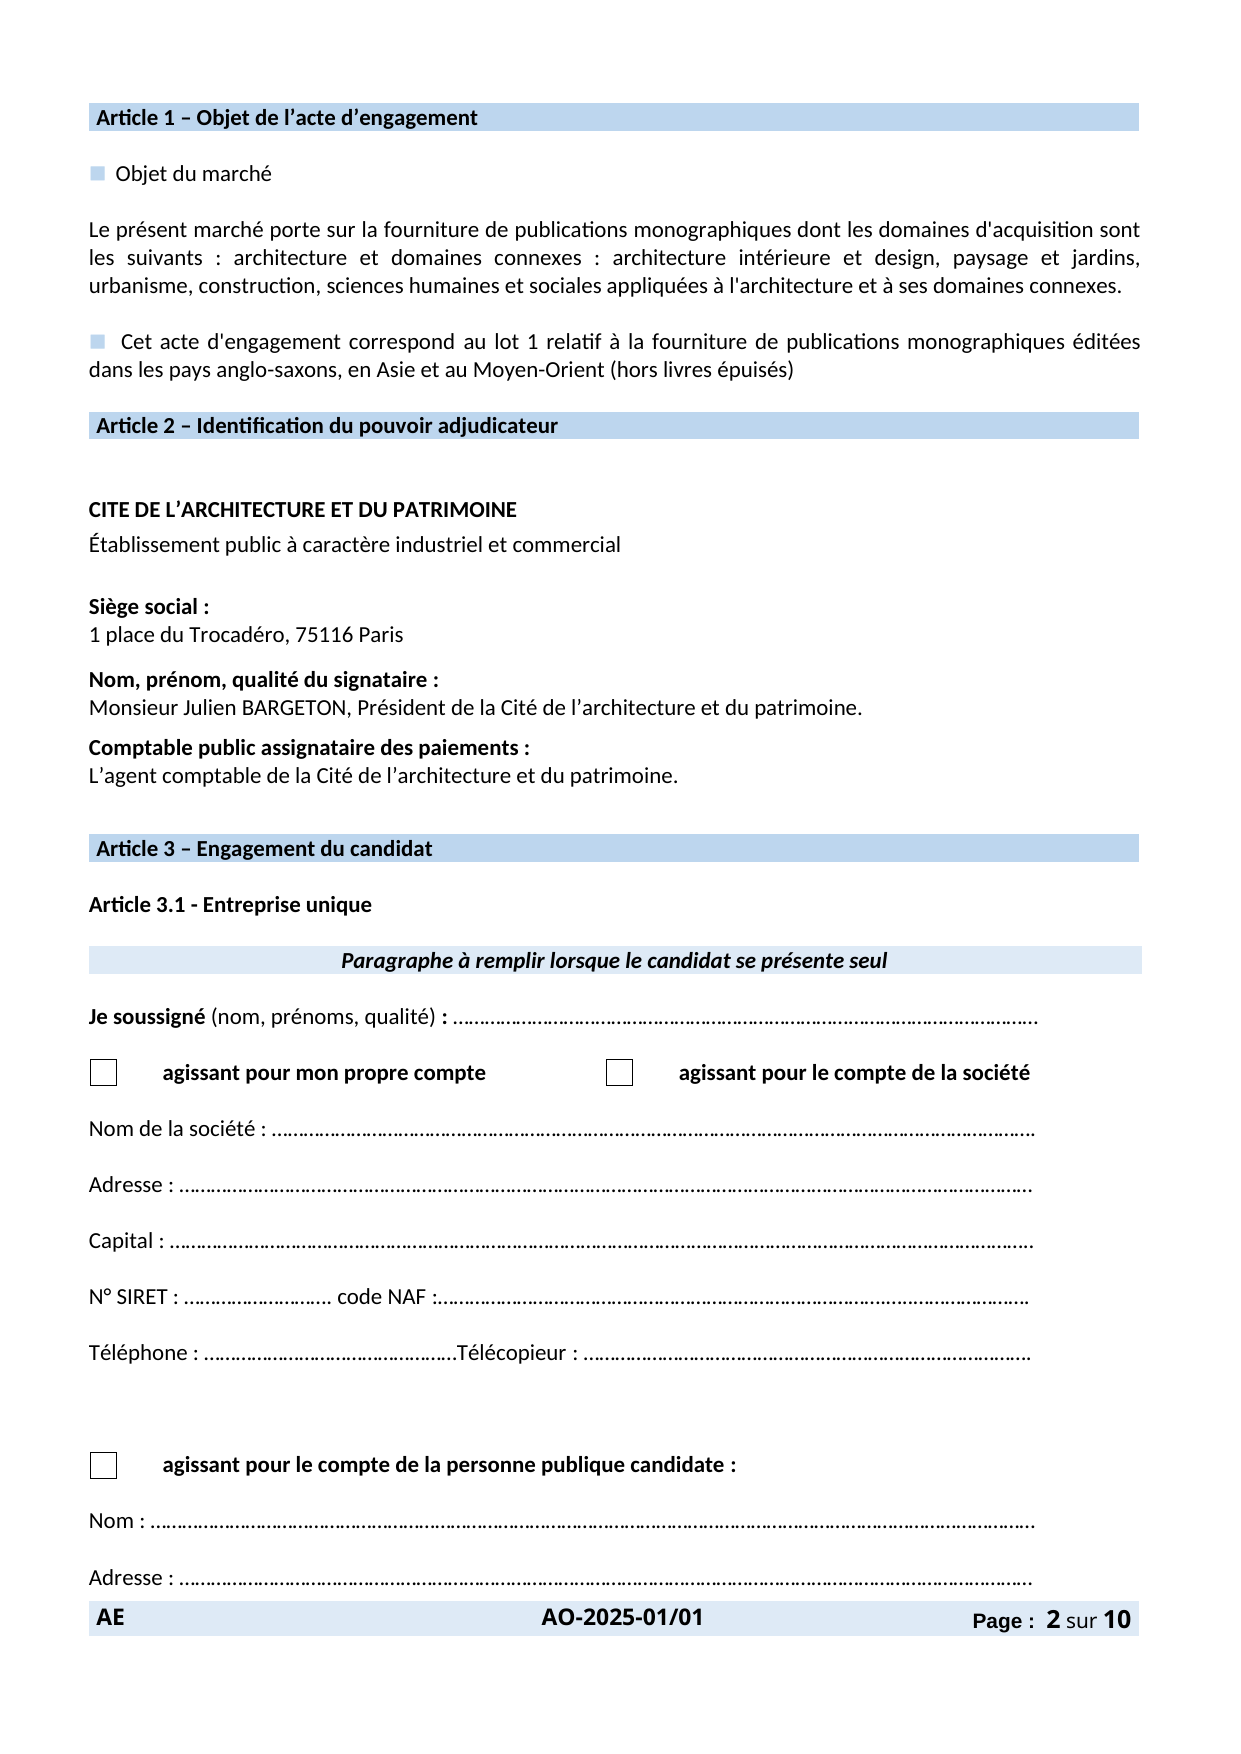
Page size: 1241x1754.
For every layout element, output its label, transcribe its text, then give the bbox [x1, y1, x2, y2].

text Téléphone : …………………………………………Télécopieur : …………………………………………………………………………. [89, 1338, 1142, 1367]
text Cet acte d'engagement correspond au lot 1 relatif à la fourniture de publications monographiques éditées dans les pays anglo-saxons, en Asie et au Moyen-Orient (hors livres épuisés) [89, 327, 1142, 383]
text Nom : …………………………………………………………………………………………………………………………………………………… [89, 1507, 1142, 1535]
text Je soussigné (nom, prénoms, qualité) : ………………………………………………………………………………………………… [89, 1002, 1142, 1030]
text Objet du marché [89, 159, 1142, 187]
text Nom, prénom, qualité du signataire : [89, 665, 1142, 693]
text agissant pour le compte de la personne publique candidate : [89, 1451, 1142, 1479]
text Établissement public à caractère industriel et commercial [89, 530, 1142, 558]
table_header Article 2 – Identification du pouvoir adjudicateur [89, 412, 1139, 439]
table_header Article 3 – Engagement du candidat [89, 834, 1139, 862]
text Adresse : ……………………………………………………………………………………………………………………………………………… [89, 1563, 1142, 1591]
text CITE DE L’ARCHITECTURE ET DU PATRIMOINE [89, 496, 1142, 524]
text Adresse : ……………………………………………………………………………………………………………………………………………… [89, 1170, 1142, 1198]
text Siège social : [89, 592, 1142, 620]
text L’agent comptable de la Cité de l’architecture et du patrimoine. [89, 761, 1142, 789]
text N° SIRET : ………………………. code NAF :………………………………………………………………………….…..…………………. [89, 1282, 1142, 1311]
table_header Article 1 – Objet de l’acte d’engagement [89, 103, 1139, 131]
text Monsieur Julien BARGETON, Président de la Cité de l’architecture et du patrimoine. [89, 693, 1142, 721]
text Capital : ……………………………………………………………………………………………………………………………………………….. [89, 1226, 1142, 1254]
text Comptable public assignataire des paiements : [89, 733, 1142, 761]
text Nom de la société : ………………………………………………………………………………………………………………………………. [89, 1114, 1142, 1142]
list Article 3.1 - Entreprise unique [89, 890, 1142, 918]
text Paragraphe à remplir lorsque le candidat se présente seul [89, 946, 1142, 974]
text agissant pour mon propre compte agissant pour le compte de la société [89, 1058, 1142, 1086]
text 1 place du Trocadéro, 75116 Paris [89, 620, 1142, 648]
text Le présent marché porte sur la fourniture de publications monographiques dont les domaines d'acquisition sont les suivants : architecture et domaines connexes : architecture intérieure et design, paysage et jardins, urbanisme, construction, sciences humaines et sociales appliquées à l'architecture et à ses domaines connexes. [89, 215, 1142, 299]
